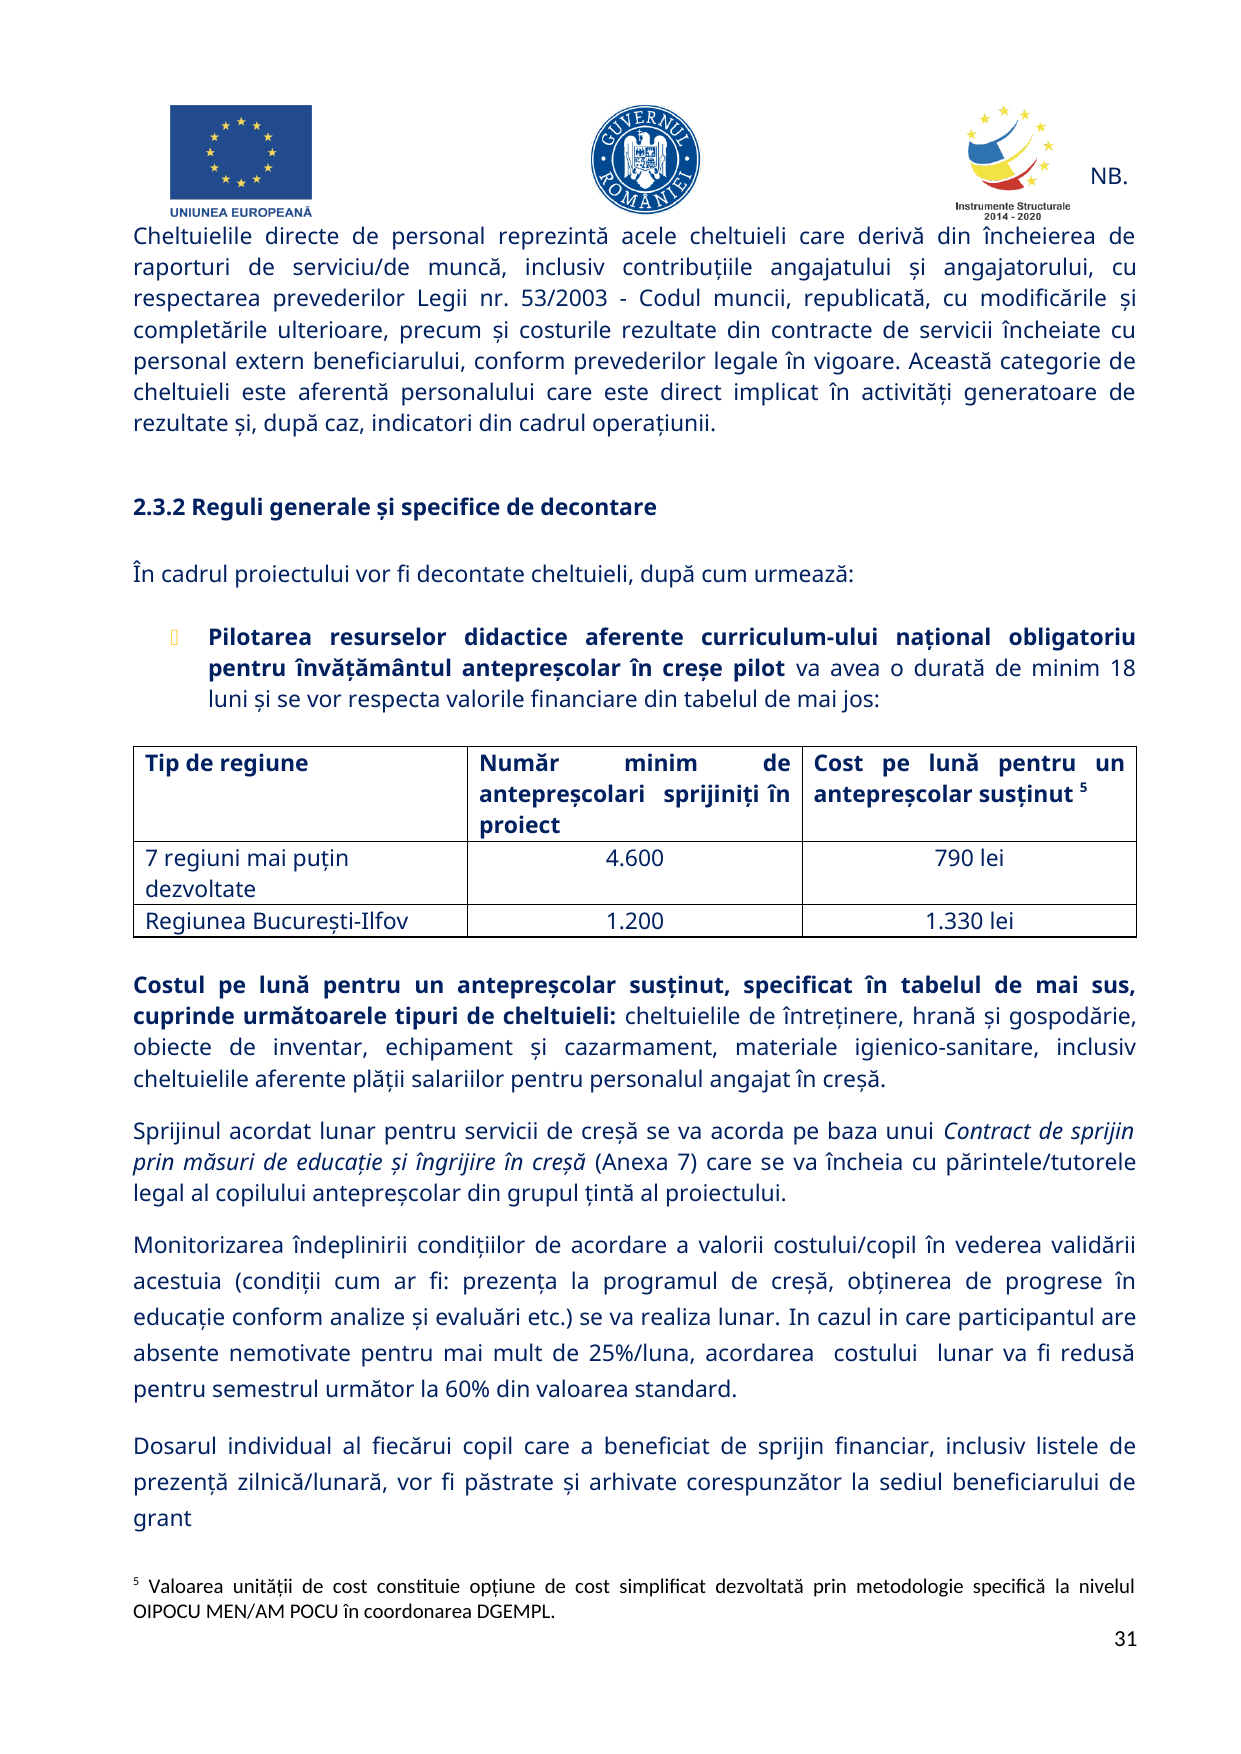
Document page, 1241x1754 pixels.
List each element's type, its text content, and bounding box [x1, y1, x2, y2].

table_cell Regiunea București-Ilfov [134, 905, 467, 936]
table_header Cost pe lună pentru un antepreșcolar susținut [803, 747, 1136, 841]
text Sprijinul acordat lunar pentru servicii de creșă se va acorda pe baza unui Contract de sprijin prin măsuri de educație și îngrijire în creșă (Anexa 7) care se va încheia cu părintele/tutorele legal al copilului antepreșcolar din grupul țintă al proiectului. [133, 1114, 1137, 1208]
table_cell 790 lei [803, 842, 1136, 904]
table_cell 4.600 [468, 842, 802, 904]
picture [956, 105, 1070, 160]
table_header Tip de regiune [134, 747, 467, 841]
list Pilotarea resurselor didactice aferente curriculum-ului național obligatoriu pentru învățământul antepreșcolar în creșe pilot va avea o durată de minim 18 luni și se vor respecta valorile financiare din tabelul de mai jos: [170, 621, 1137, 714]
table_cell 1.330 lei [803, 905, 1136, 936]
picture [589, 103, 701, 160]
picture [170, 105, 312, 160]
subtitle 2.3.2 Reguli generale și specifice de decontare [133, 491, 1137, 522]
text NB. Cheltuielile directe de personal reprezintă acele cheltuieli care derivă din încheierea de raporturi de serviciu/de muncă, inclusiv contribuţiile angajatului şi angajatorului, cu respectarea prevederilor Legii nr. 53/2003 - Codul muncii, republicată, cu modificările şi completările ulterioare, precum şi costurile rezultate din contracte de servicii încheiate cu personal extern beneficiarului, conform prevederilor legale în vigoare. Această categorie de cheltuieli este aferentă personalului care este direct implicat în activități generatoare de rezultate și, după caz, indicatori din cadrul operaţiunii. [133, 160, 1137, 438]
text În cadrul proiectului vor fi decontate cheltuieli, după cum urmează: [133, 558, 1137, 589]
table_header Număr minim de antepreșcolari sprijiniți în proiect [468, 747, 802, 841]
text Dosarul individual al fiecărui copil care a beneficiat de sprijin financiar, inclusiv listele de prezență zilnică/lunară, vor fi păstrate și arhivate corespunzător la sediul beneficiarului de grant [133, 1430, 1137, 1533]
table_cell 7 regiuni mai puțin dezvoltate [134, 842, 467, 904]
text Monitorizarea îndeplinirii condițiilor de acordare a valorii costului/copil în vederea validării acestuia (condiții cum ar fi: prezența la programul de creșă, obținerea de progrese în educație conform analize și evaluări etc.) se va realiza lunar. In cazul in care participantul are absente nemotivate pentru mai mult de 25%/luna, acordarea costului lunar va fi redusă pentru semestrul următor la 60% din valoarea standard. [133, 1229, 1137, 1404]
table_cell 1.200 [468, 905, 802, 936]
text Costul pe lună pentru un antepreșcolar susținut, specificat în tabelul de mai sus, cuprinde următoarele tipuri de cheltuieli: cheltuielile de întreţinere, hrană şi gospodărie, obiecte de inventar, echipament şi cazarmament, materiale igienico-sanitare, inclusiv cheltuielile aferente plăţii salariilor pentru personalul angajat în creşă. [133, 969, 1137, 1094]
